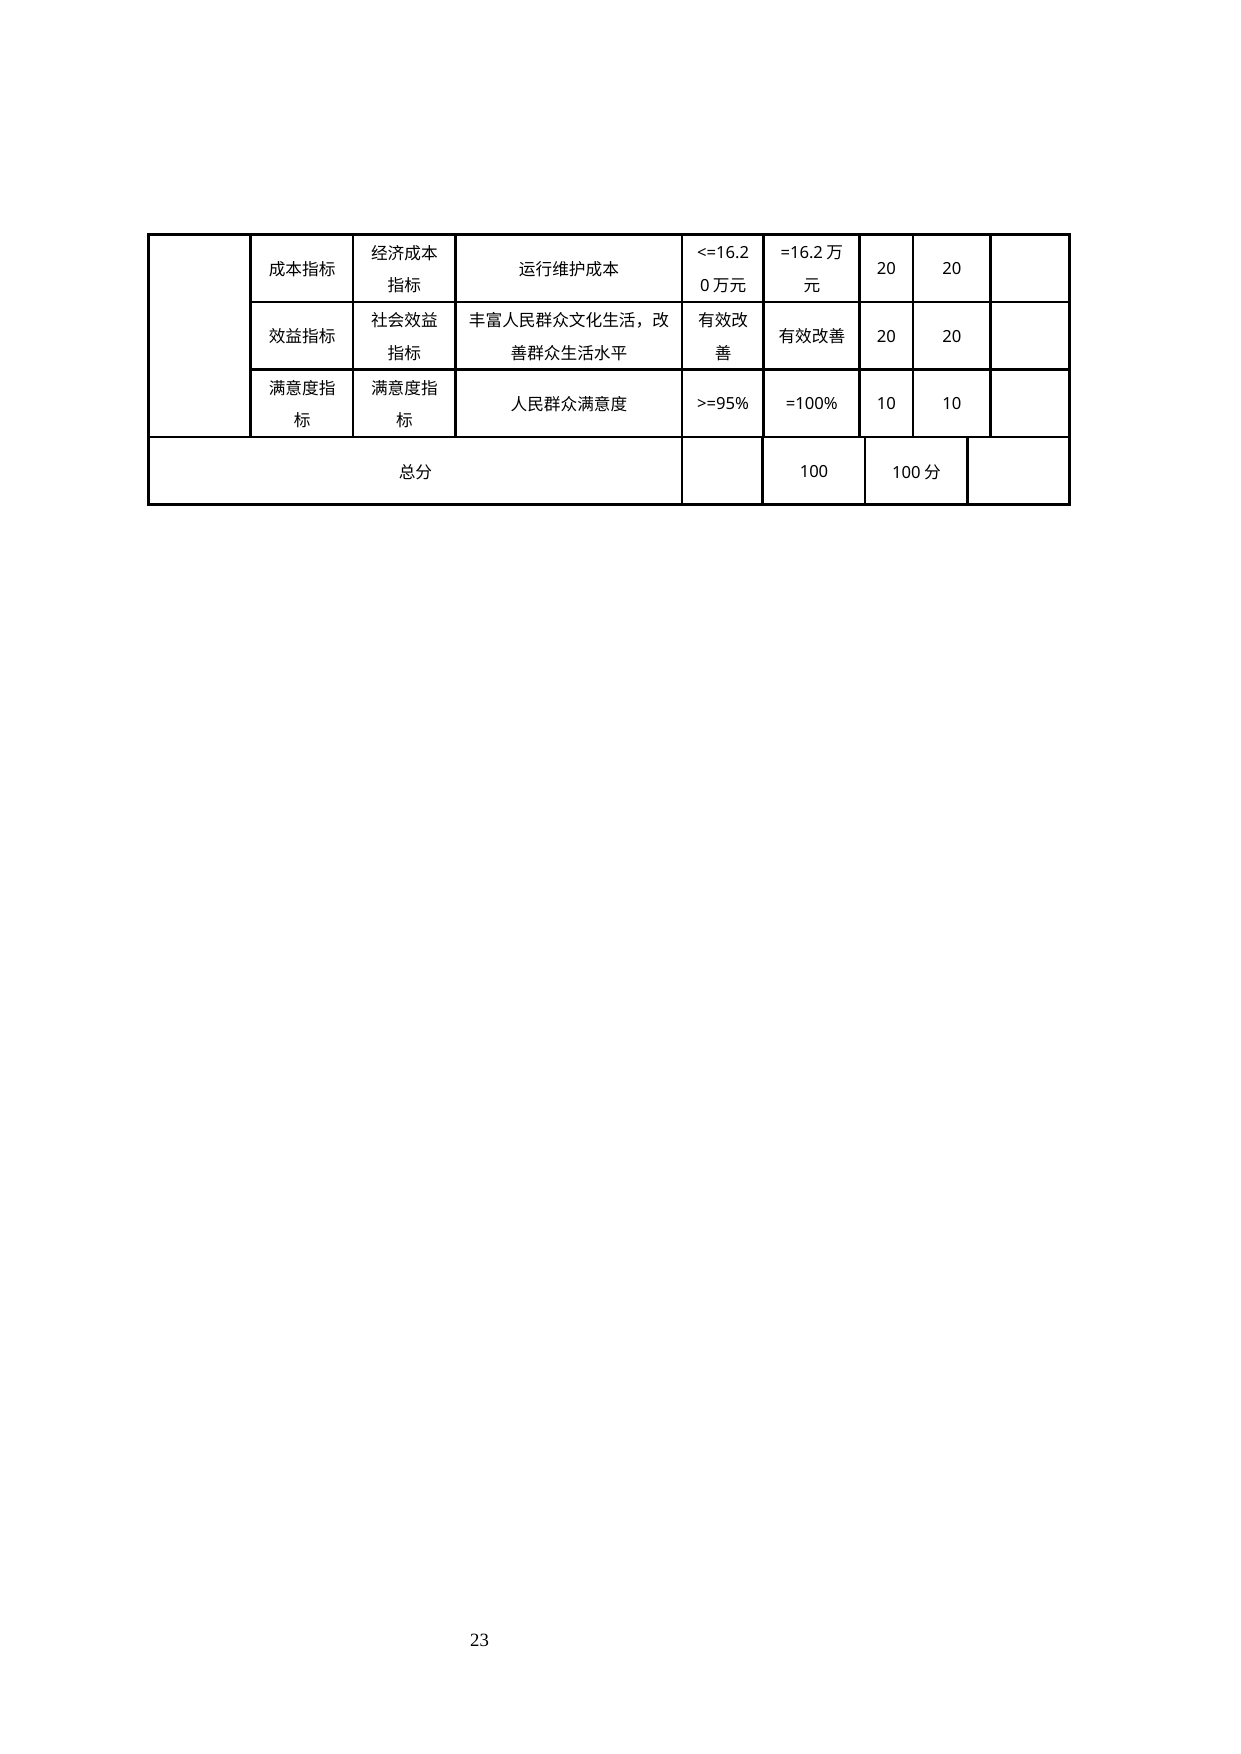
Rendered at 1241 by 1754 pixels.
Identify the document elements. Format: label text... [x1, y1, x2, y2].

table_cell 总分 [150, 438, 681, 503]
table_cell 100分 [866, 438, 966, 503]
table_cell 有效改善 [683, 303, 762, 368]
table_cell [992, 303, 1068, 368]
table_cell 人民群众满意度 [457, 371, 681, 436]
table_cell 丰富人民群众文化生活，改善群众生活水平 [457, 303, 681, 368]
table_cell 满意度指标 [354, 371, 454, 436]
table_cell =16.2万元 [765, 236, 858, 301]
table_cell [683, 438, 761, 503]
table_cell [992, 371, 1068, 436]
table_cell 20 [861, 236, 912, 301]
table_cell 运行维护成本 [457, 236, 681, 301]
table_cell 10 [914, 371, 989, 436]
table_cell [992, 236, 1068, 301]
table_cell [969, 438, 1068, 503]
table_cell 有效改善 [765, 303, 858, 368]
table_cell 10 [861, 371, 912, 436]
table_cell =100% [765, 371, 858, 436]
table_cell 效益指标 [252, 303, 352, 368]
table_cell 满意度指标 [252, 371, 352, 436]
table_cell >=95% [683, 371, 762, 436]
table_cell 20 [914, 303, 989, 368]
table_cell 20 [914, 236, 989, 301]
table_cell 20 [861, 303, 912, 368]
table_cell 100 [764, 438, 864, 503]
table_cell 成本指标 [252, 236, 352, 301]
table_cell 经济成本指标 [354, 236, 454, 301]
table_cell 社会效益指标 [354, 303, 454, 368]
table_cell <=16.20万元 [683, 236, 762, 301]
